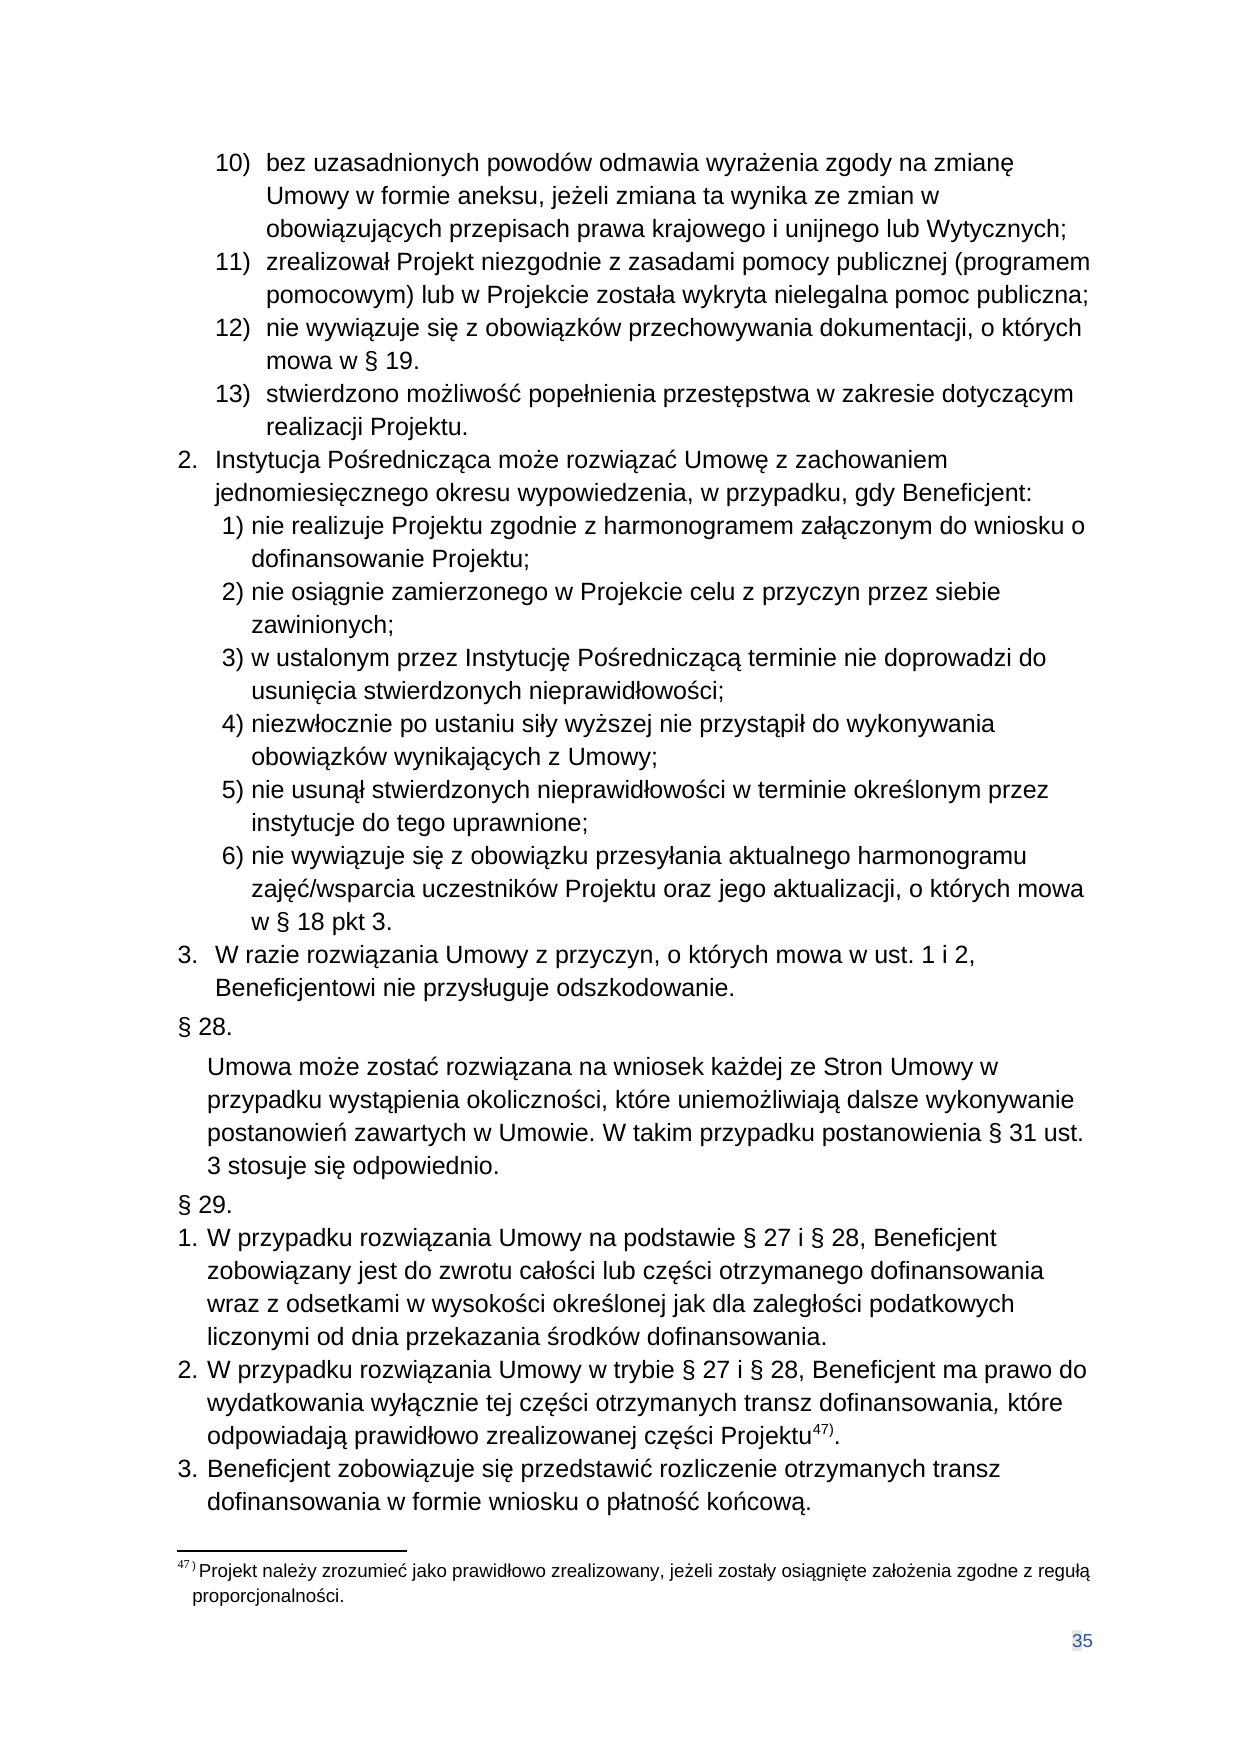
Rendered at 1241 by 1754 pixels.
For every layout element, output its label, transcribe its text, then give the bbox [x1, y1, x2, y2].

list zrealizował Projekt niezgodnie z zasadami pomocy publicznej (programem pomocowym) lub w Projekcie została wykryta nielegalna pomoc publiczna; [215, 247, 1093, 308]
subtitle § 28. [177, 1012, 1093, 1041]
list nie realizuje Projektu zgodnie z harmonogramem załączonym do wniosku o dofinansowanie Projektu; [222, 511, 1093, 573]
subtitle § 29. [177, 1190, 1093, 1219]
list niezwłocznie po ustaniu siły wyższej nie przystąpił do wykonywania obowiązków wynikających z Umowy; [222, 709, 1093, 771]
list nie usunął stwierdzonych nieprawidłowości w terminie określonym przez instytucje do tego uprawnione; [222, 775, 1093, 837]
list Beneficjent zobowiązuje się przedstawić rozliczenie otrzymanych transz dofinansowania w formie wniosku o płatność końcową. [177, 1454, 1093, 1516]
list nie wywiązuje się z obowiązku przesyłania aktualnego harmonogramu zajęć/wsparcia uczestników Projektu oraz jego aktualizacji, o których mowa w § 18 pkt 3. [222, 841, 1093, 936]
list W przypadku rozwiązania Umowy na podstawie § 27 i § 28, Beneficjent zobowiązany jest do zwrotu całości lub części otrzymanego dofinansowania wraz z odsetkami w wysokości określonej jak dla zaległości podatkowych liczonymi od dnia przekazania środków dofinansowania. [177, 1223, 1093, 1351]
list nie wywiązuje się z obowiązków przechowywania dokumentacji, o których mowa w § 19. [215, 313, 1093, 374]
list stwierdzono możliwość popełnienia przestępstwa w zakresie dotyczącym realizacji Projektu. [215, 379, 1093, 441]
list W przypadku rozwiązania Umowy w trybie § 27 i § 28, Beneficjent ma prawo do wydatkowania wyłącznie tej części otrzymanych transz dofinansowania, które odpowiadają prawidłowo zrealizowanej części Projektu). [177, 1355, 1093, 1450]
list Instytucja Pośrednicząca może rozwiązać Umowę z zachowaniem jednomiesięcznego okresu wypowiedzenia, w przypadku, gdy Beneficjent: [177, 445, 1093, 507]
list w ustalonym przez Instytucję Pośredniczącą terminie nie doprowadzi do usunięcia stwierdzonych nieprawidłowości; [222, 643, 1093, 705]
text Umowa może zostać rozwiązana na wniosek każdej ze Stron Umowy w przypadku wystąpienia okoliczności, które uniemożliwiają dalsze wykonywanie postanowień zawartych w Umowie. W takim przypadku postanowienia § 31 ust. 3 stosuje się odpowiednio. [207, 1052, 1093, 1179]
list W razie rozwiązania Umowy z przyczyn, o których mowa w ust. 1 i 2, Beneficjentowi nie przysługuje odszkodowanie. [177, 940, 1093, 1002]
list bez uzasadnionych powodów odmawia wyrażenia zgody na zmianę Umowy w formie aneksu, jeżeli zmiana ta wynika ze zmian w obowiązujących przepisach prawa krajowego i unijnego lub Wytycznych; [215, 148, 1093, 242]
list nie osiągnie zamierzonego w Projekcie celu z przyczyn przez siebie zawinionych; [222, 577, 1093, 639]
